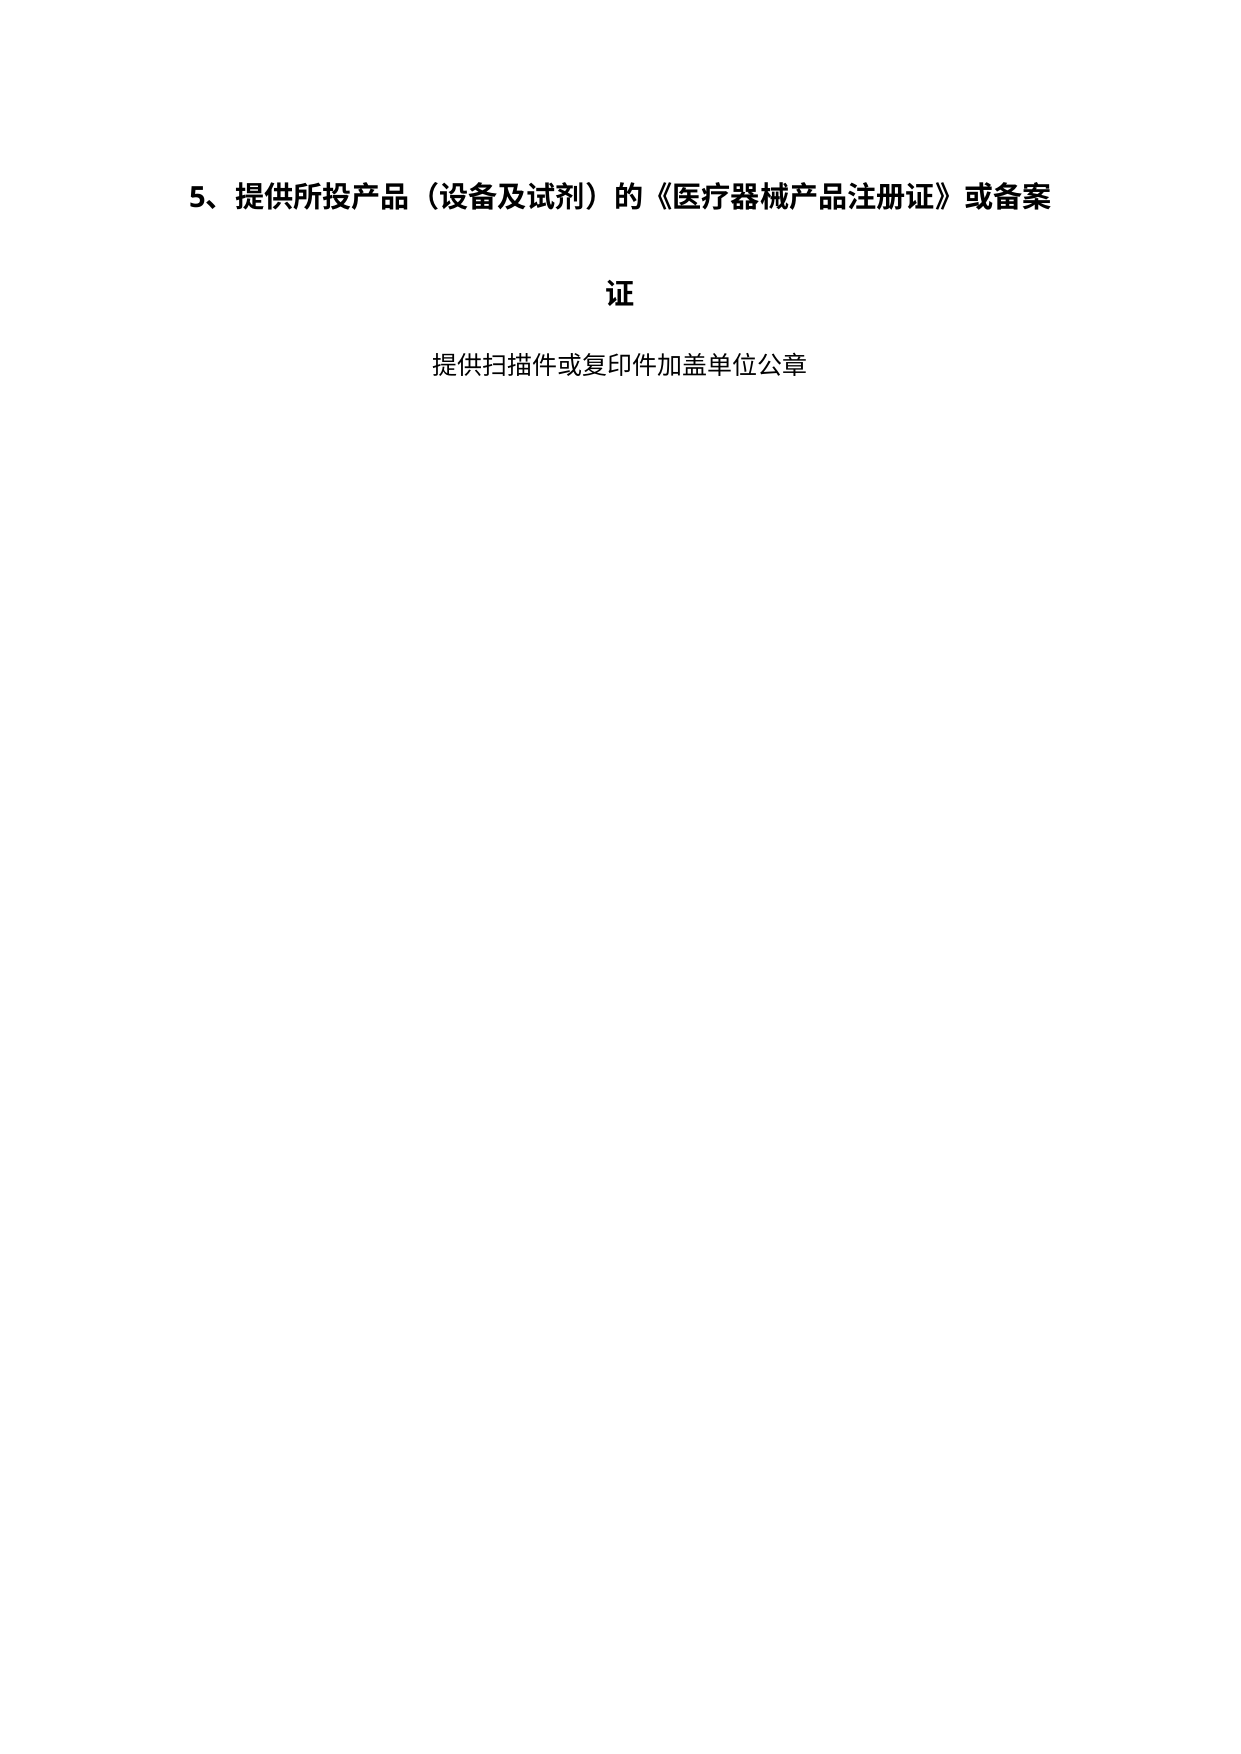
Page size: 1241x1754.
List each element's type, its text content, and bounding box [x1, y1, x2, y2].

text 提供扫描件或复印件加盖单位公章 [187, 346, 1053, 382]
text 5、提供所投产品（设备及试剂）的《医疗器械产品注册证》或备案证 [187, 162, 1053, 324]
